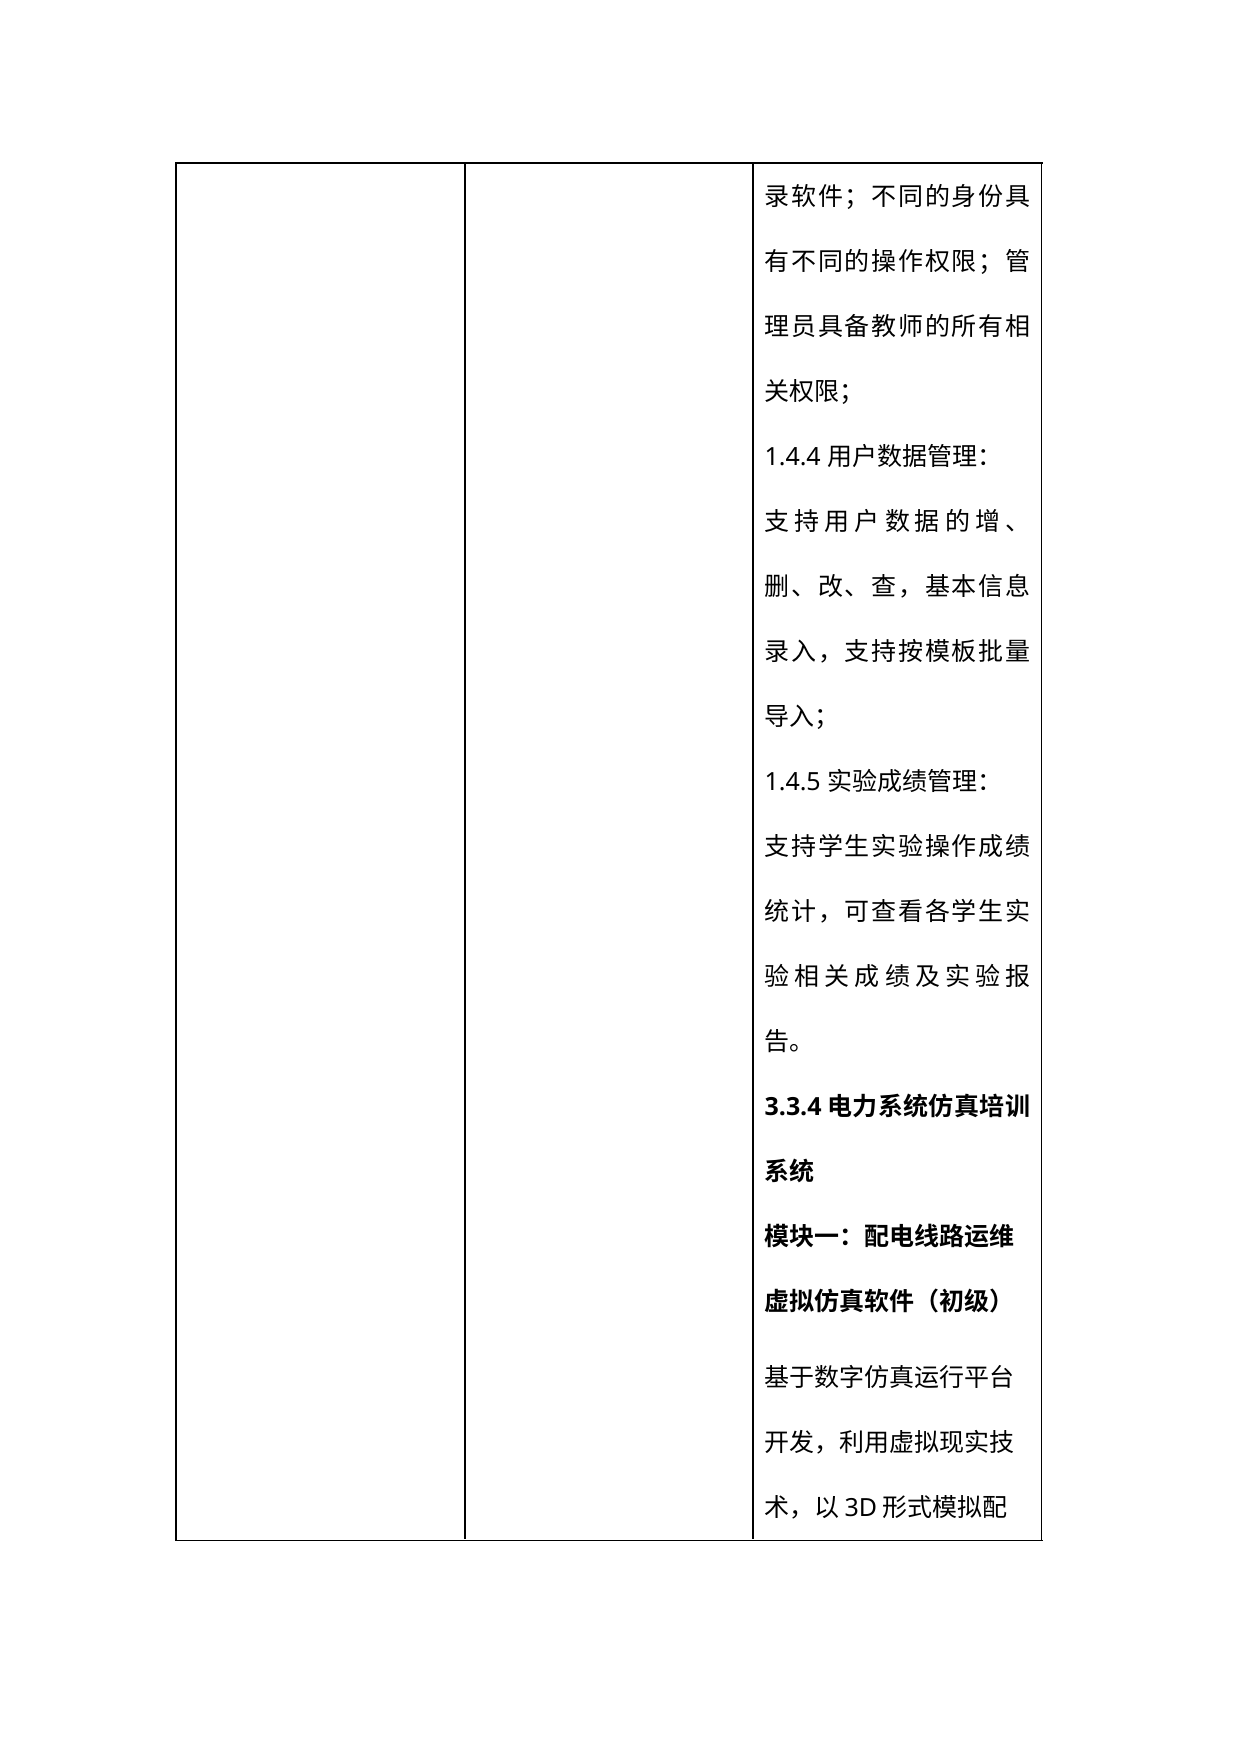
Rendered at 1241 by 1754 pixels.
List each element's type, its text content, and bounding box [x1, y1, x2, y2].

table_cell 1 [177, 164, 464, 1539]
table_cell [466, 164, 752, 1539]
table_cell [754, 164, 1041, 1539]
